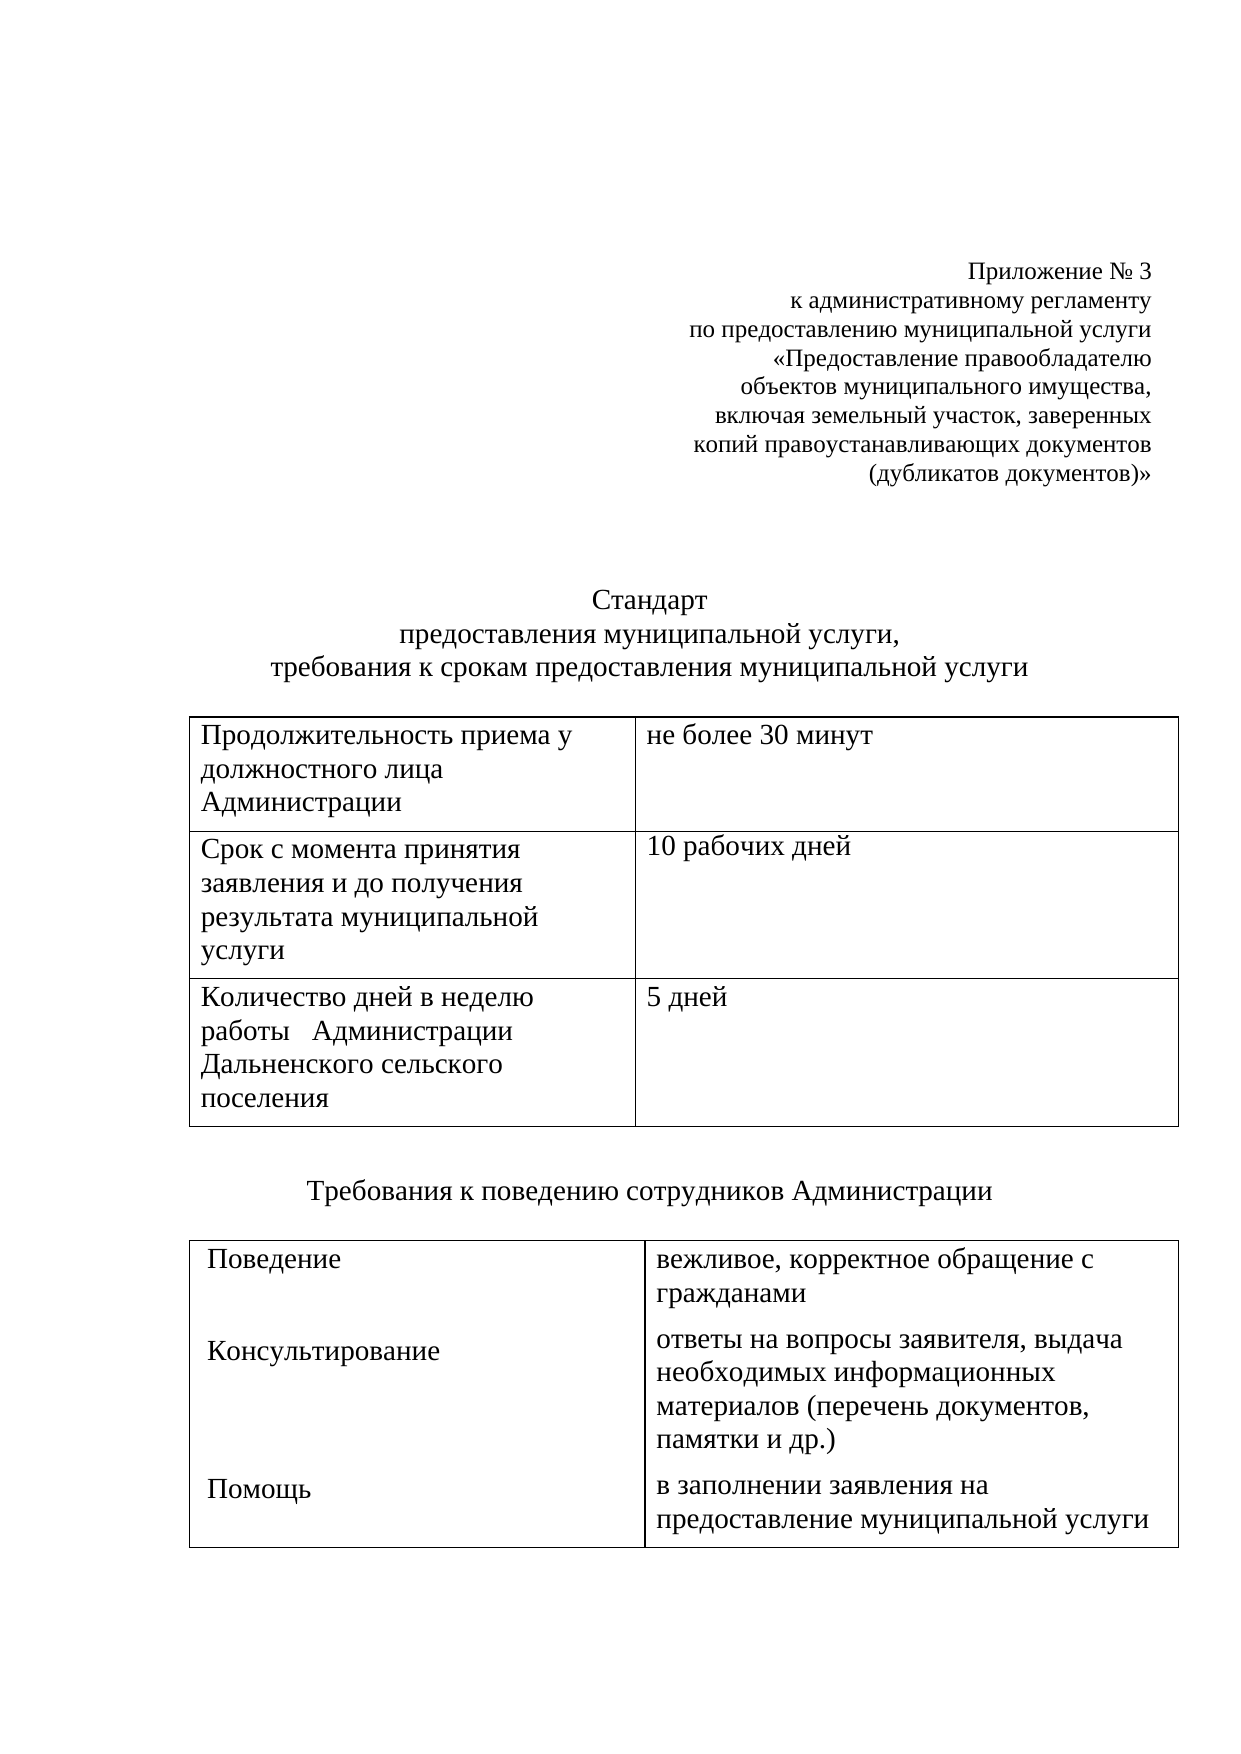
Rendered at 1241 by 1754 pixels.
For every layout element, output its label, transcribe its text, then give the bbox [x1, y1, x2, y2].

table_cell Срок с момента принятия заявления и до получения результата муниципальной услуги [190, 832, 635, 978]
table_header Продолжительность приема у должностного лица Администрации [190, 718, 635, 831]
table_header не более 30 минут [636, 718, 1178, 831]
table_cell 10 рабочих дней [636, 832, 1178, 978]
text по предоставлению муниципальной услуги «Предоставление правообладателю объектов муниципального имущества, включая земельный участок, заверенных копий правоустанавливающих документов (дубликатов документов)» [673, 314, 1152, 486]
table_cell Количество дней в неделю работы Администрации Дальненского сельского поселения [190, 979, 635, 1126]
table_header вежливое, корректное обращение с гражданами ответы на вопросы заявителя, выдача необходимых информационных материалов (перечень документов, памятки и др.) в заполнении заявления на предоставление муниципальной услуги [646, 1241, 1178, 1547]
text Стандарт [148, 582, 1152, 616]
text Требования к поведению сотрудников Администрации [148, 1173, 1152, 1207]
text предоставления муниципальной услуги, [148, 616, 1152, 649]
table_cell 5 дней [636, 979, 1178, 1126]
text к административному регламенту [673, 285, 1152, 314]
table_header Поведение Консультирование Помощь [190, 1241, 644, 1547]
text Приложение № 3 [673, 256, 1152, 285]
text требования к срокам предоставления муниципальной услуги [148, 649, 1152, 683]
